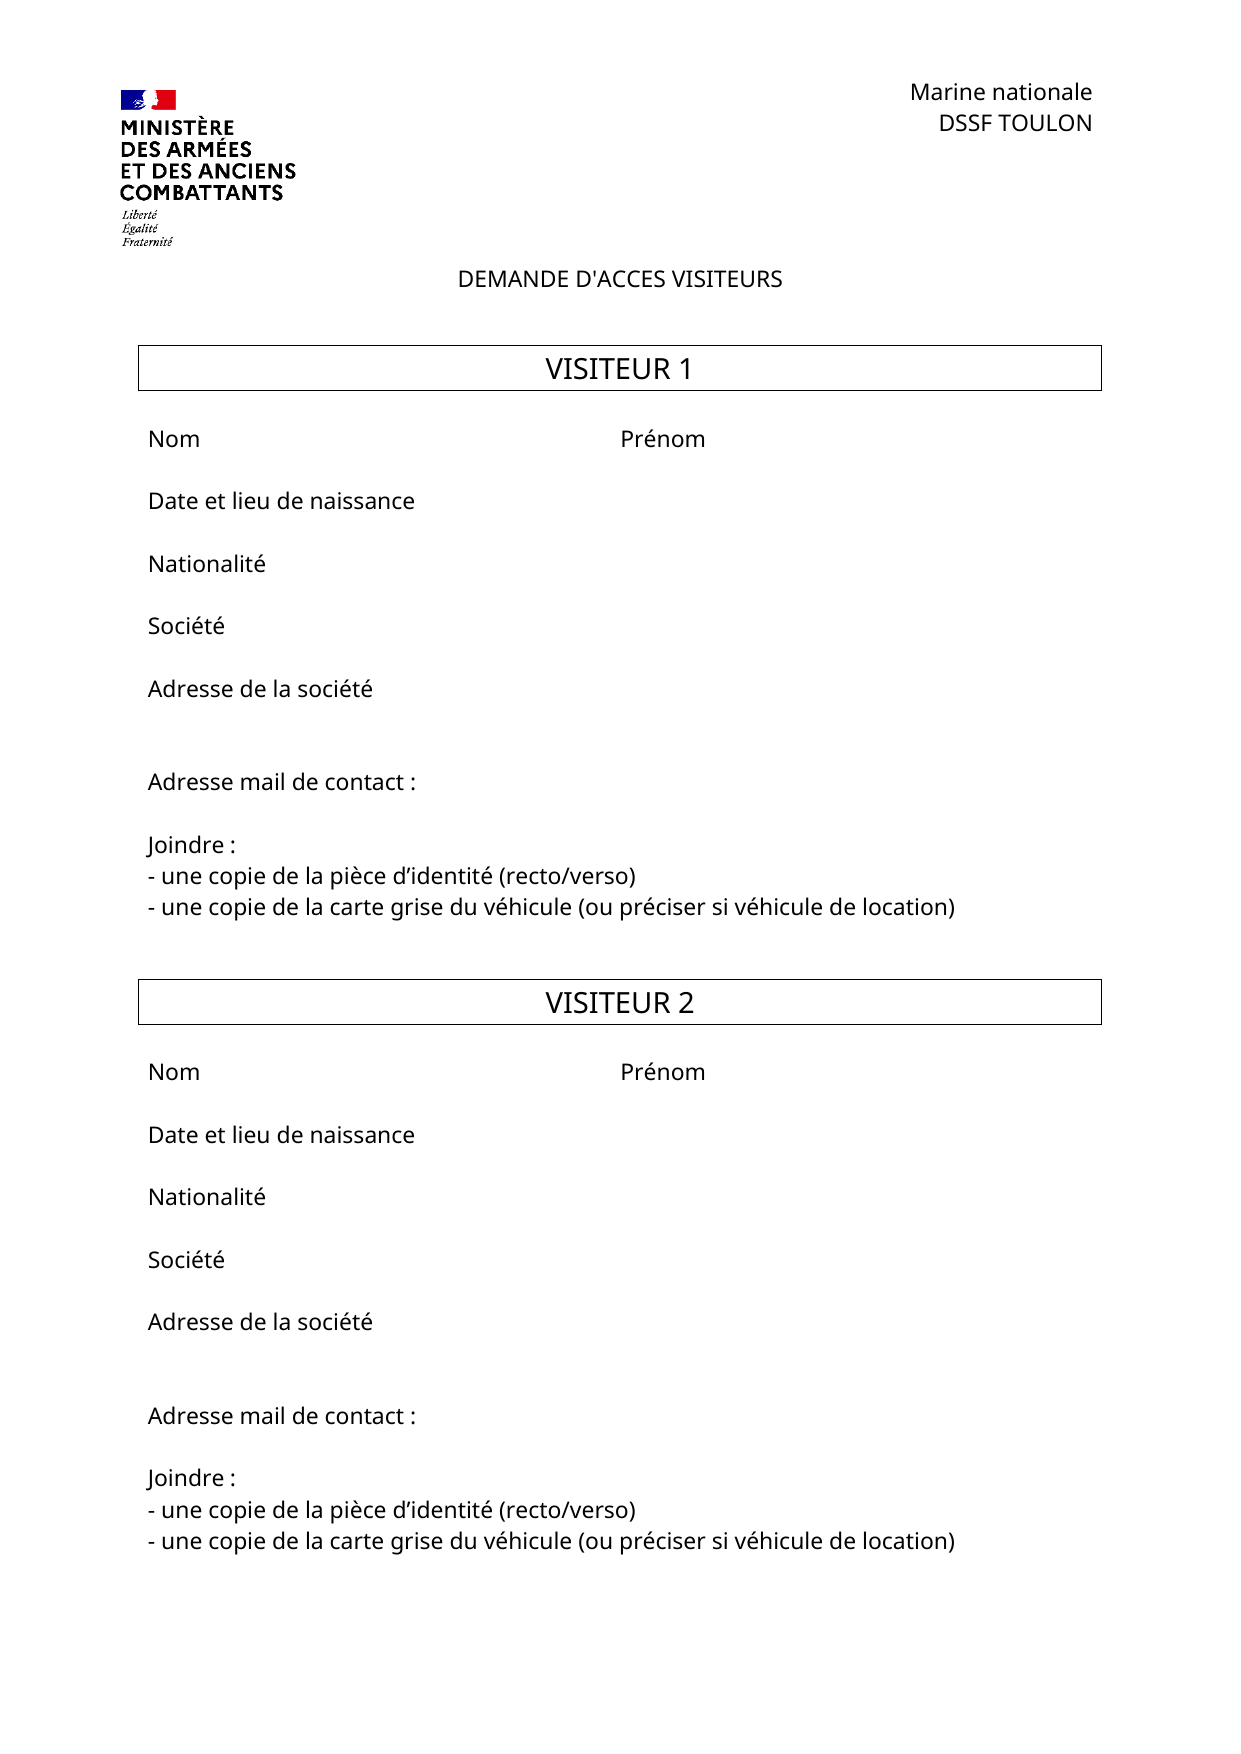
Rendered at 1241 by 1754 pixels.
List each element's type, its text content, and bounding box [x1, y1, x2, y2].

text Nationalité [148, 548, 1093, 579]
text Adresse mail de contact : [148, 766, 1093, 798]
text VISITEUR 2 [139, 980, 1101, 1024]
text Nom Prénom [148, 1056, 1093, 1087]
text DEMANDE D'ACCES VISITEURS [148, 263, 1093, 294]
text Adresse de la société [148, 1306, 1093, 1337]
text Adresse de la société [148, 673, 1093, 704]
text Date et lieu de naissance [148, 485, 1093, 516]
text - une copie de la pièce d’identité (recto/verso) [148, 1493, 1093, 1525]
text Nationalité [148, 1181, 1093, 1212]
text Nom Prénom [148, 423, 1093, 454]
text Joindre : [148, 829, 1093, 860]
text Adresse mail de contact : [148, 1400, 1093, 1431]
text - une copie de la pièce d’identité (recto/verso) [148, 860, 1093, 891]
text Marine nationale [315, 76, 1093, 107]
text DSSF TOULON [315, 107, 1093, 138]
text Date et lieu de naissance [148, 1118, 1093, 1150]
text Société [148, 610, 1093, 641]
text VISITEUR 1 [139, 346, 1101, 390]
picture [101, 70, 315, 266]
text - une copie de la carte grise du véhicule (ou préciser si véhicule de location) [148, 891, 1093, 923]
text Société [148, 1243, 1093, 1275]
text Joindre : [148, 1462, 1093, 1493]
text - une copie de la carte grise du véhicule (ou préciser si véhicule de location) [148, 1525, 1093, 1556]
